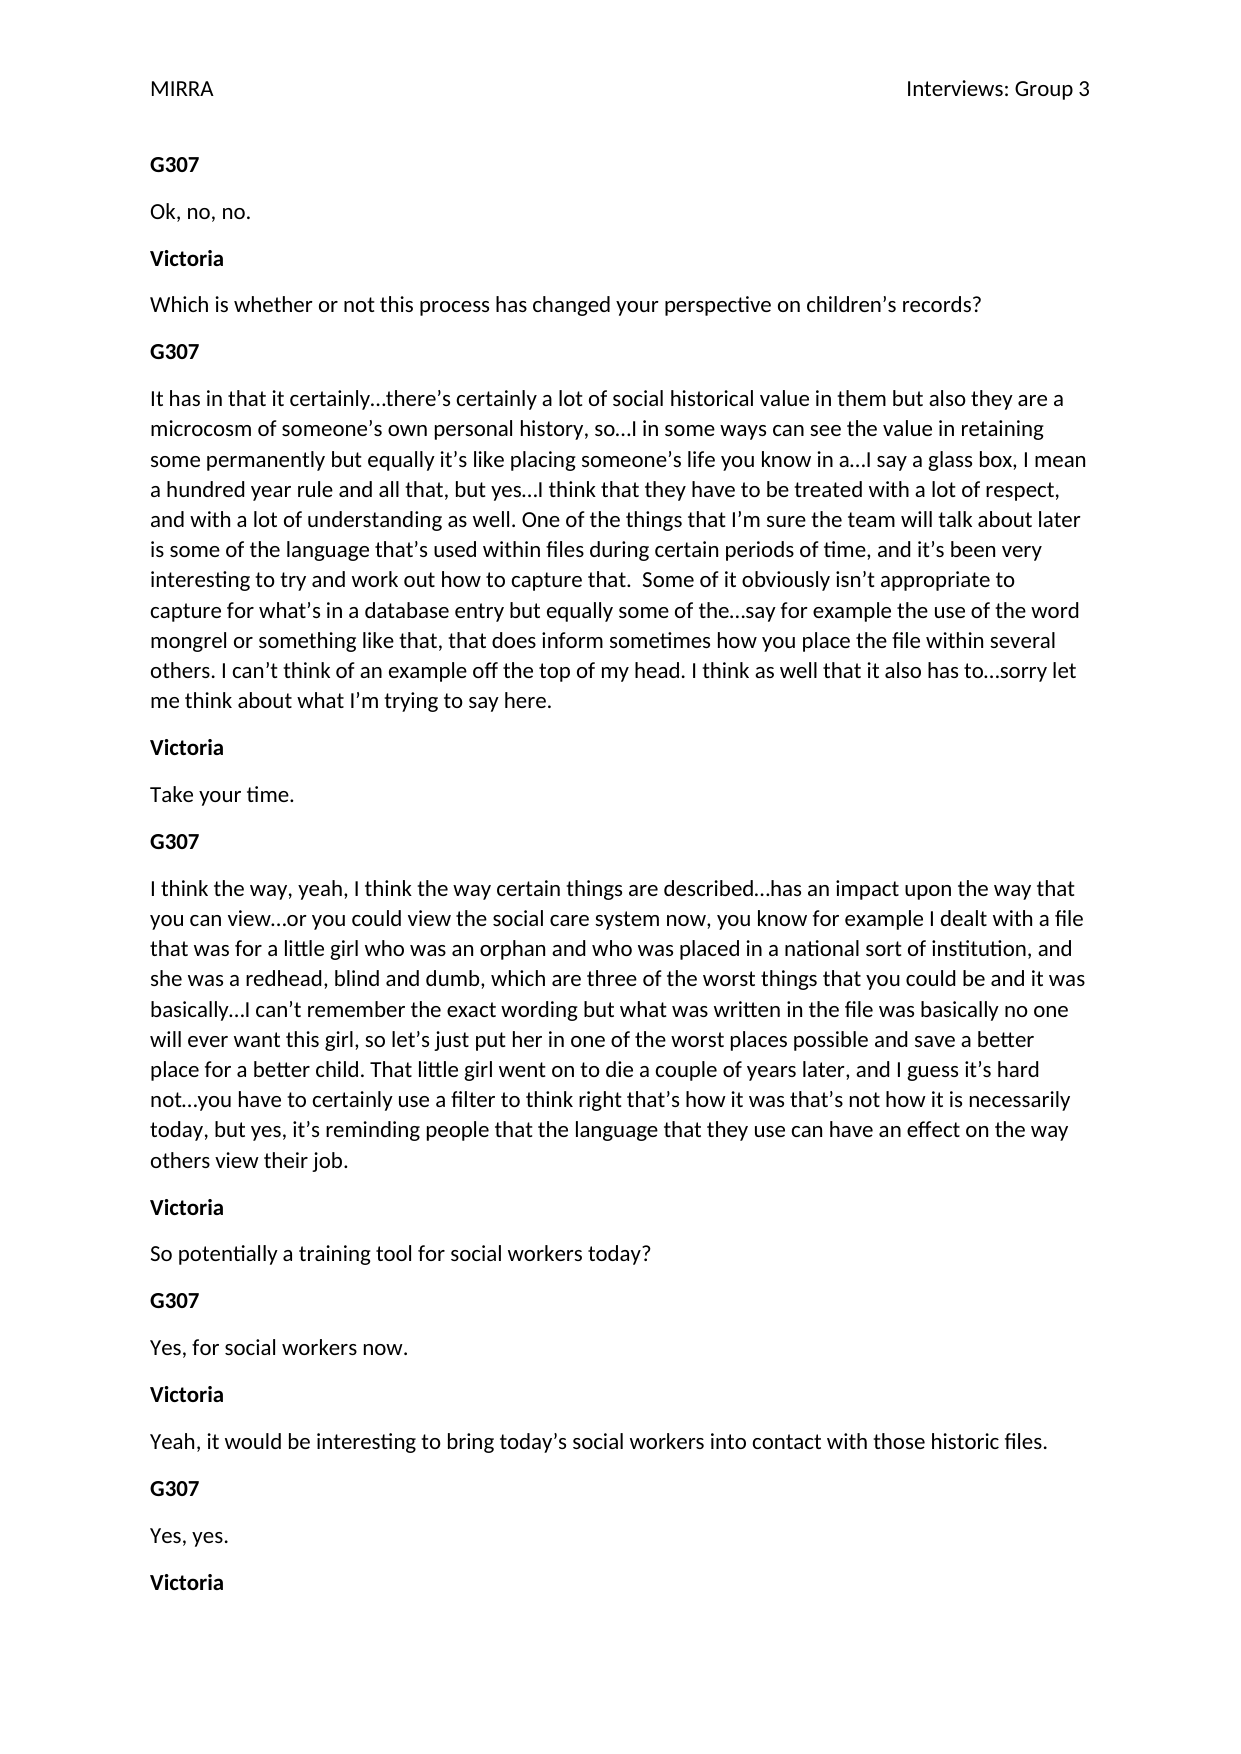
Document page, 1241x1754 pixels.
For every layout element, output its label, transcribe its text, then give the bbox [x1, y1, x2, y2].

text Yes, yes. [150, 1521, 1090, 1549]
text I think the way, yeah, I think the way certain things are described…has an impact upon the way that you can view…or you could view the social care system now, you know for example I dealt with a file that was for a little girl who was an orphan and who was placed in a national sort of institution, and she was a redhead, blind and dumb, which are three of the worst things that you could be and it was basically…I can’t remember the exact wording but what was written in the file was basically no one will ever want this girl, so let’s just put her in one of the worst places possible and save a better place for a better child. That little girl went on to die a couple of years later, and I guess it’s hard not…you have to certainly use a filter to think right that’s how it was that’s not how it is necessarily today, but yes, it’s reminding people that the language that they use can have an effect on the way others view their job. [150, 874, 1090, 1174]
text So potentially a training tool for social workers today? [150, 1239, 1090, 1268]
text Victoria [150, 1380, 1090, 1408]
text Victoria [150, 1193, 1090, 1221]
text Take your time. [150, 780, 1090, 808]
text Victoria [150, 733, 1090, 761]
text G307 [150, 1286, 1090, 1314]
text G307 [150, 827, 1090, 855]
text It has in that it certainly…there’s certainly a lot of social historical value in them but also they are a microcosm of someone’s own personal history, so…I in some ways can see the value in retaining some permanently but equally it’s like placing someone’s life you know in a…I say a glass box, I mean a hundred year rule and all that, but yes…I think that they have to be treated with a lot of respect, and with a lot of understanding as well. One of the things that I’m sure the team will talk about later is some of the language that’s used within files during certain periods of time, and it’s been very interesting to try and work out how to capture that. Some of it obviously isn’t appropriate to capture for what’s in a database entry but equally some of the…say for example the use of the word mongrel or something like that, that does inform sometimes how you place the file within several others. I can’t think of an example off the top of my head. I think as well that it also has to…sorry let me think about what I’m trying to say here. [150, 384, 1090, 714]
text Which is whether or not this process has changed your perspective on children’s records? [150, 291, 1090, 319]
text Victoria [150, 244, 1090, 272]
text Victoria [150, 1568, 1090, 1596]
text G307 [150, 150, 1090, 178]
text G307 [150, 337, 1090, 366]
text G307 [150, 1474, 1090, 1502]
text Yeah, it would be interesting to bring today’s social workers into contact with those historic files. [150, 1427, 1090, 1455]
text Yes, for social workers now. [150, 1333, 1090, 1361]
text Ok, no, no. [150, 197, 1090, 225]
